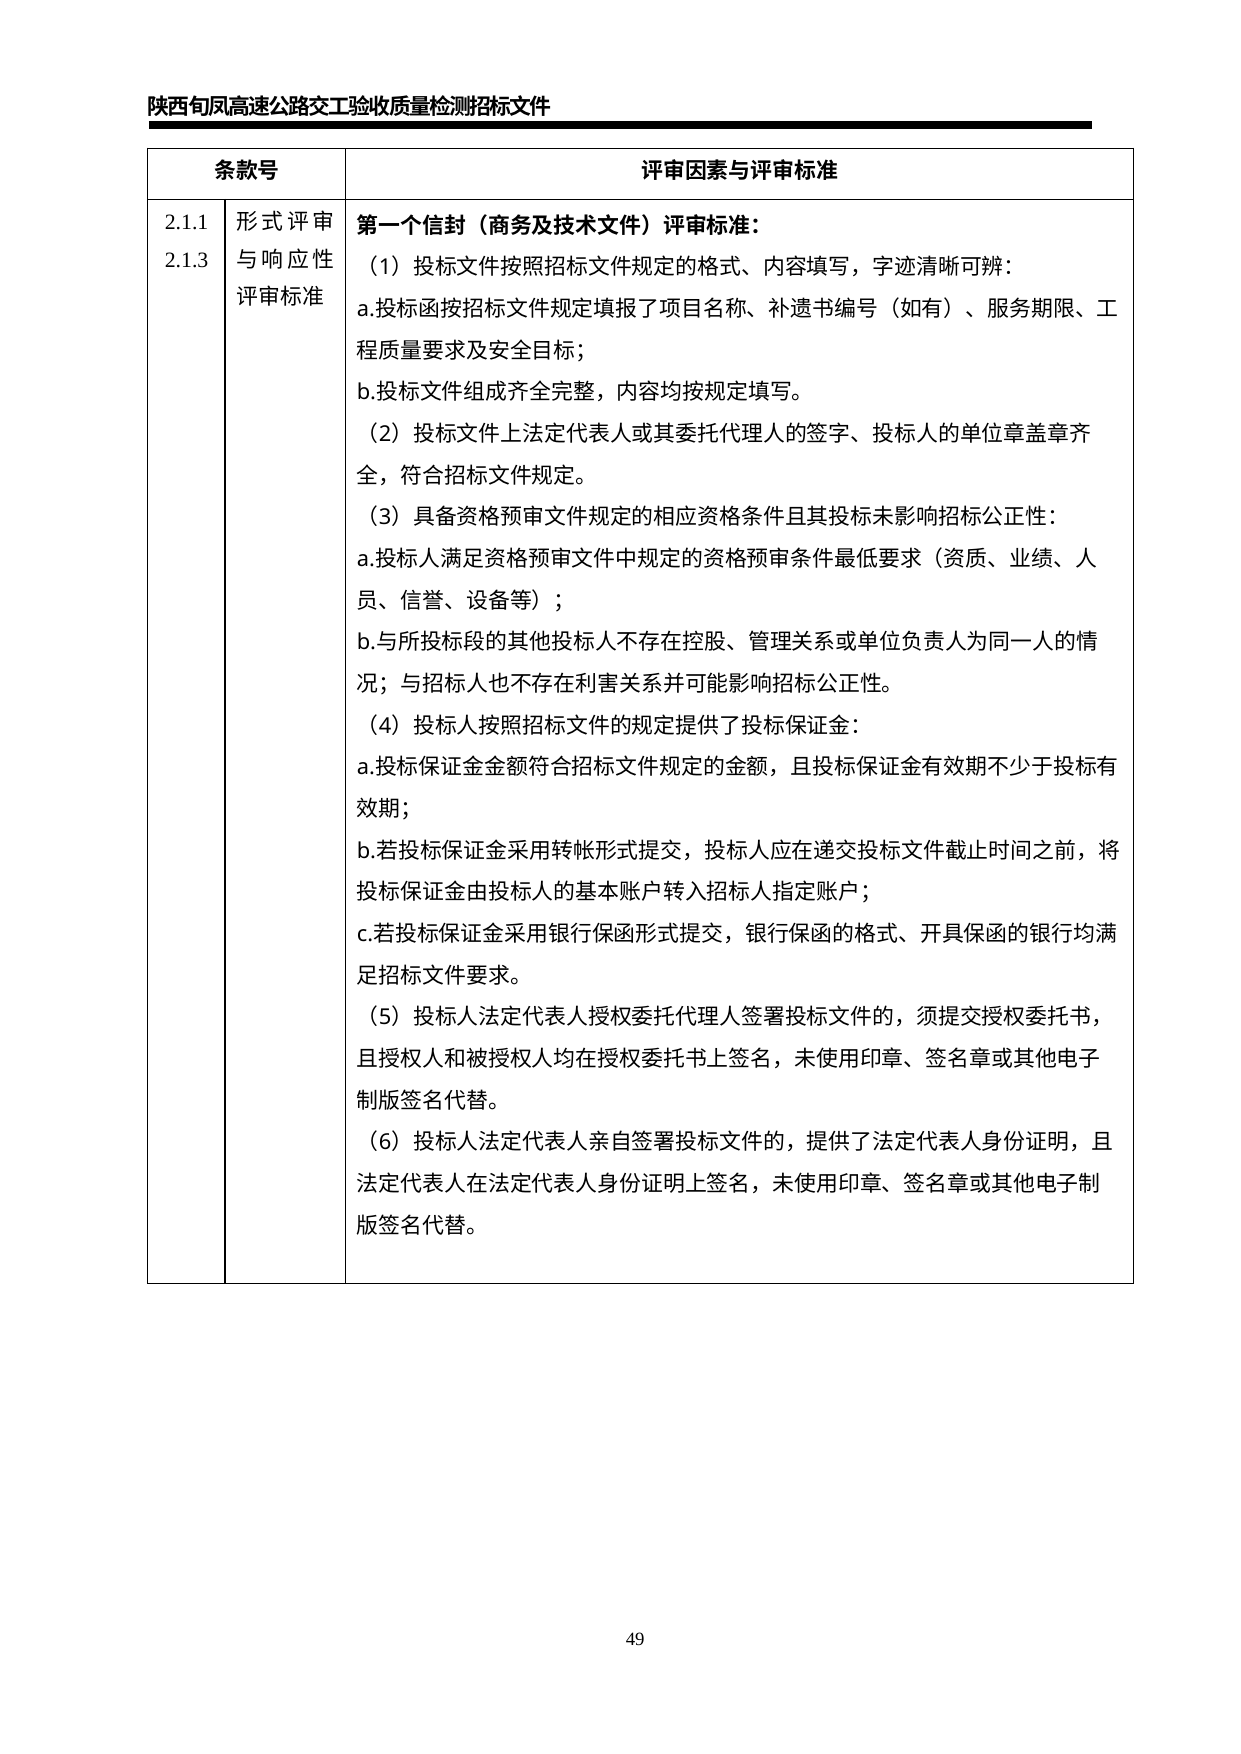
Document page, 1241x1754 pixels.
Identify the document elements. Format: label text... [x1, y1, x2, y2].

table_cell 形式评审与响应性评审标准 [226, 200, 345, 1283]
table_cell 第一个信封（商务及技术文件）评审标准： （1）投标文件按照招标文件规定的格式、内容填写，字迹清晰可辨： a.投标函按招标文件规定填报了项目名称、补遗书编号（如有）、服务期限、工程质量要求及安全目标； b.投标文件组成齐全完整，内容均按规定填写。 （2）投标文件上法定代表人或其委托代理人的签字、投标人的单位章盖章齐全，符合招标文件规定。 （3）具备资格预审文件规定的相应资格条件且其投标未影响招标公正性： a.投标人满足资格预审文件中规定的资格预审条件最低要求（资质、业绩、人员、信誉、设备等）； b.与所投标段的其他投标人不存在控股、管理关系或单位负责人为同一人的情况；与招标人也不存在利害关系并可能影响招标公正性。 （4）投标人按照招标文件的规定提供了投标保证金： a.投标保证金金额符合招标文件规定的金额，且投标保证金有效期不少于投标有效期； b.若投标保证金采用转帐形式提交，投标人应在递交投标文件截止时间之前，将投标保证金由投标人的基本账户转入招标人指定账户； c.若投标保证金采用银行保函形式提交，银行保函的格式、开具保函的银行均满足招标文件要求。 （5）投标人法定代表人授权委托代理人签署投标文件的，须提交授权委托书，且授权人和被授权人均在授权委托书上签名，未使用印章、签名章或其他电子制版签名代替。 （6）投标人法定代表人亲自签署投标文件的，提供了法定代表人身份证明，且法定代表人在法定代表人身份证明上签名，未使用印章、签名章或其他电子制版签名代替。 [346, 200, 1133, 1283]
table_header 条款号 [148, 149, 345, 199]
table_header 评审因素与评审标准 [346, 149, 1133, 199]
table_cell 2.1.1 2.1.3 [148, 200, 224, 1283]
